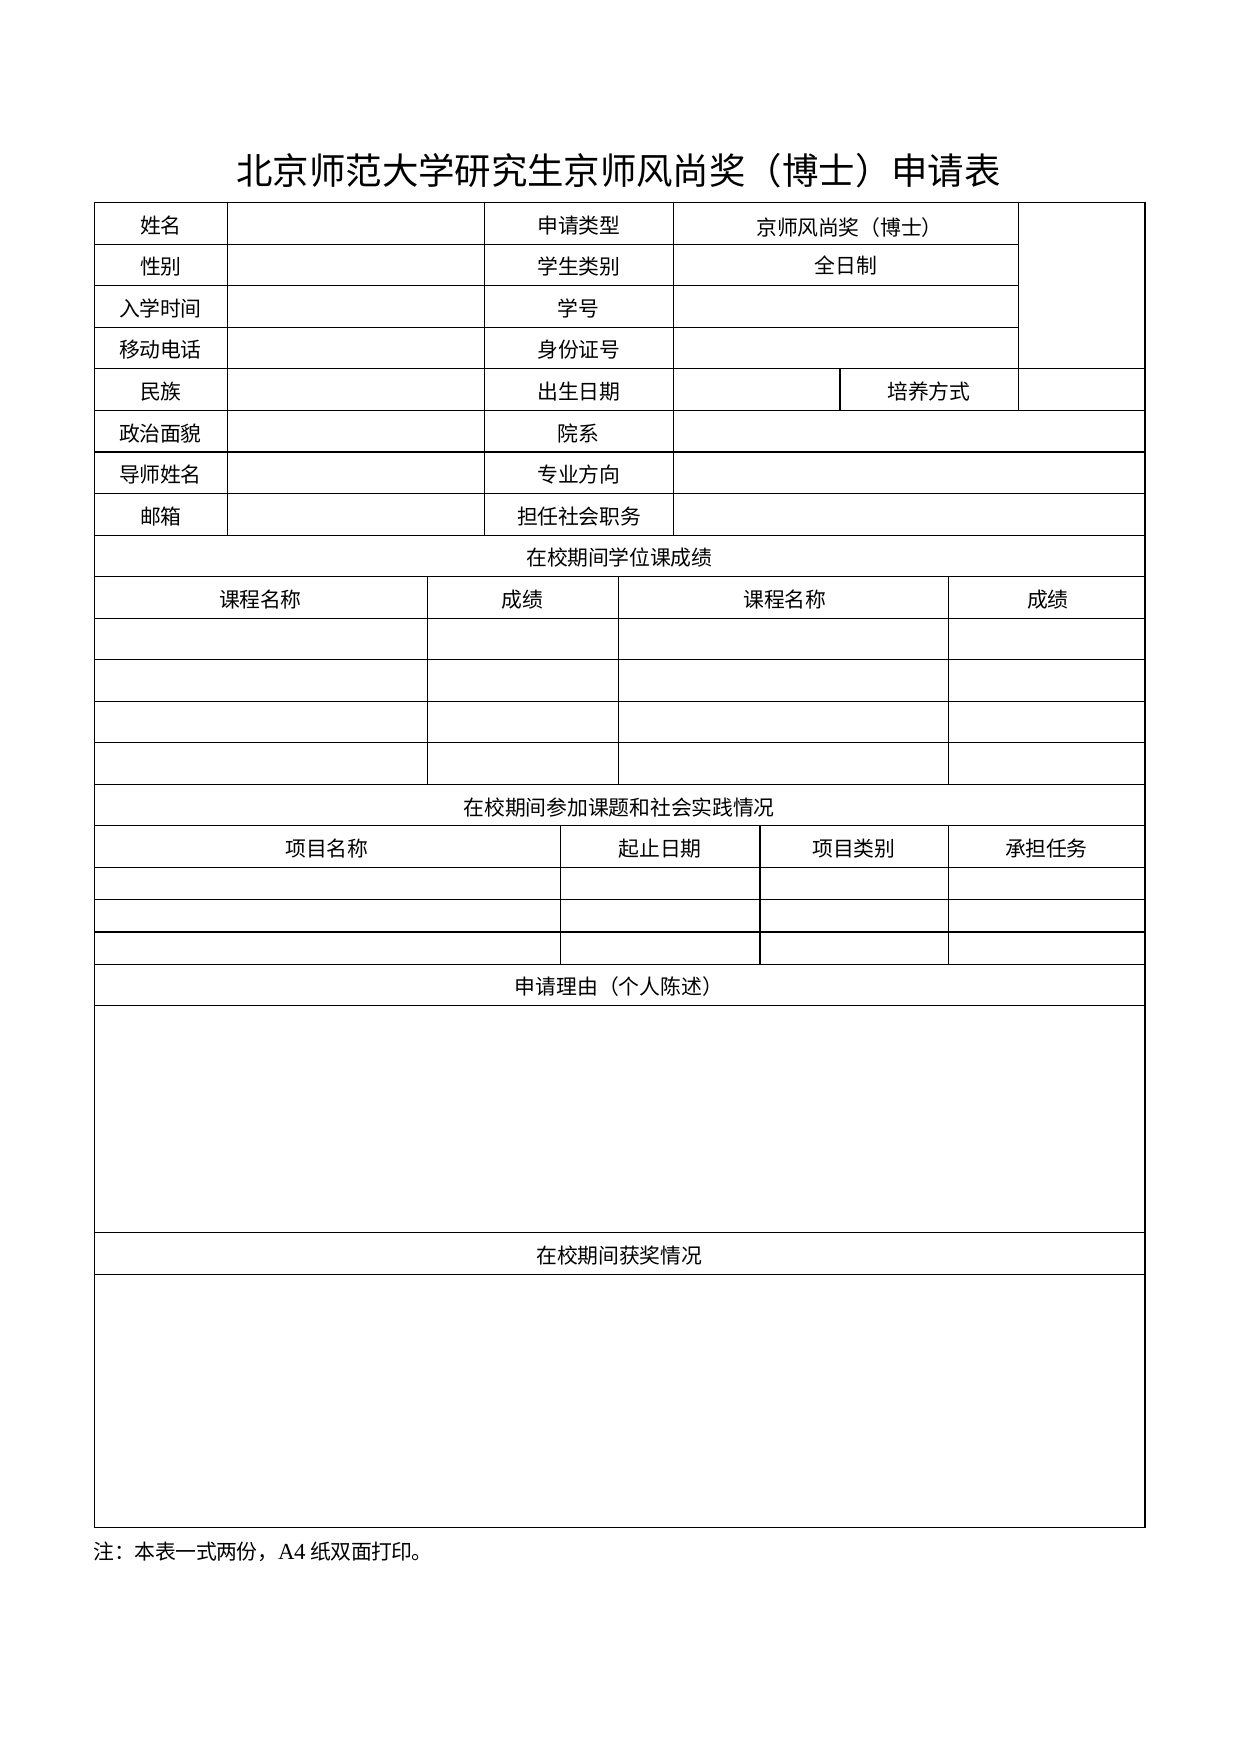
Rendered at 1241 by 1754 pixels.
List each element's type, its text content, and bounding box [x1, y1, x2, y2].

table_cell [761, 900, 948, 931]
table_cell [761, 868, 948, 899]
table_header [1019, 203, 1144, 368]
table_cell 导师姓名 [95, 453, 227, 493]
table_header [228, 203, 484, 243]
table_cell [228, 286, 484, 327]
table_cell 专业方向 [485, 453, 673, 493]
table_cell [561, 900, 759, 931]
table_cell 入学时间 [95, 286, 227, 327]
title 北京师范大学研究生京师风尚奖（博士）申请表 [83, 137, 1153, 197]
table_cell [428, 660, 618, 701]
table_cell [428, 619, 618, 659]
table_header 姓名 [95, 203, 227, 243]
table_cell [95, 1275, 1144, 1527]
table_cell [949, 900, 1144, 931]
table_cell 培养方式 [841, 369, 1018, 410]
table_cell [228, 245, 484, 285]
table_cell 院系 [485, 411, 673, 451]
table_cell [95, 660, 427, 701]
table_cell [95, 619, 427, 659]
table_cell [95, 900, 560, 931]
table_cell [95, 1006, 1144, 1232]
table_cell 性别 [95, 245, 227, 285]
text 注：本表一式两份，A4纸双面打印。 [94, 1535, 1157, 1565]
table_cell 身份证号 [485, 328, 673, 368]
table_cell [228, 328, 484, 368]
table_cell 承担任务 [949, 826, 1144, 867]
table_header 京师风尚奖（博士） [674, 203, 1018, 243]
table_cell [949, 743, 1144, 784]
table_cell [949, 702, 1144, 742]
table_cell [95, 868, 560, 899]
table_cell [619, 660, 948, 701]
table_cell 学生类别 [485, 245, 673, 285]
table_header 申请类型 [485, 203, 673, 243]
table_cell 邮箱 [95, 494, 227, 534]
table_cell 民族 [95, 369, 227, 410]
table_cell 学号 [485, 286, 673, 327]
table_cell [674, 369, 839, 410]
table_cell [949, 619, 1144, 659]
table_cell [949, 660, 1144, 701]
table_cell [561, 868, 759, 899]
table_cell [619, 619, 948, 659]
table_cell 项目类别 [761, 826, 948, 867]
table_cell [228, 453, 484, 493]
table_cell 政治面貌 [95, 411, 227, 451]
table_cell 在校期间参加课题和社会实践情况 [95, 785, 1144, 825]
table_cell 出生日期 [485, 369, 673, 410]
table_cell 成绩 [428, 577, 618, 618]
table_cell 课程名称 [95, 577, 427, 618]
table_cell [428, 743, 618, 784]
table_cell [674, 453, 1144, 493]
table_cell [228, 369, 484, 410]
table_cell [674, 494, 1144, 534]
table_cell [95, 702, 427, 742]
table_cell [95, 933, 560, 963]
table_cell [674, 328, 1018, 368]
table_cell [228, 411, 484, 451]
table_cell [561, 933, 759, 963]
table_cell [228, 494, 484, 534]
table_cell 项目名称 [95, 826, 560, 867]
table_cell 在校期间获奖情况 [95, 1233, 1144, 1273]
table_cell [619, 702, 948, 742]
table_cell 在校期间学位课成绩 [95, 536, 1144, 576]
table_cell 成绩 [949, 577, 1144, 618]
table_cell [95, 743, 427, 784]
table_cell 移动电话 [95, 328, 227, 368]
table_cell 担任社会职务 [485, 494, 673, 534]
table_cell [428, 702, 618, 742]
table_cell [674, 411, 1144, 451]
table_cell 课程名称 [619, 577, 948, 618]
table_cell 申请理由（个人陈述） [95, 965, 1144, 1005]
table_cell 起止日期 [561, 826, 759, 867]
table_cell 全日制 [674, 245, 1018, 285]
table_cell [619, 743, 948, 784]
table_cell [949, 868, 1144, 899]
table_cell [949, 933, 1144, 963]
table_cell [1019, 369, 1144, 410]
table_cell [674, 286, 1018, 327]
table_cell [761, 933, 948, 963]
